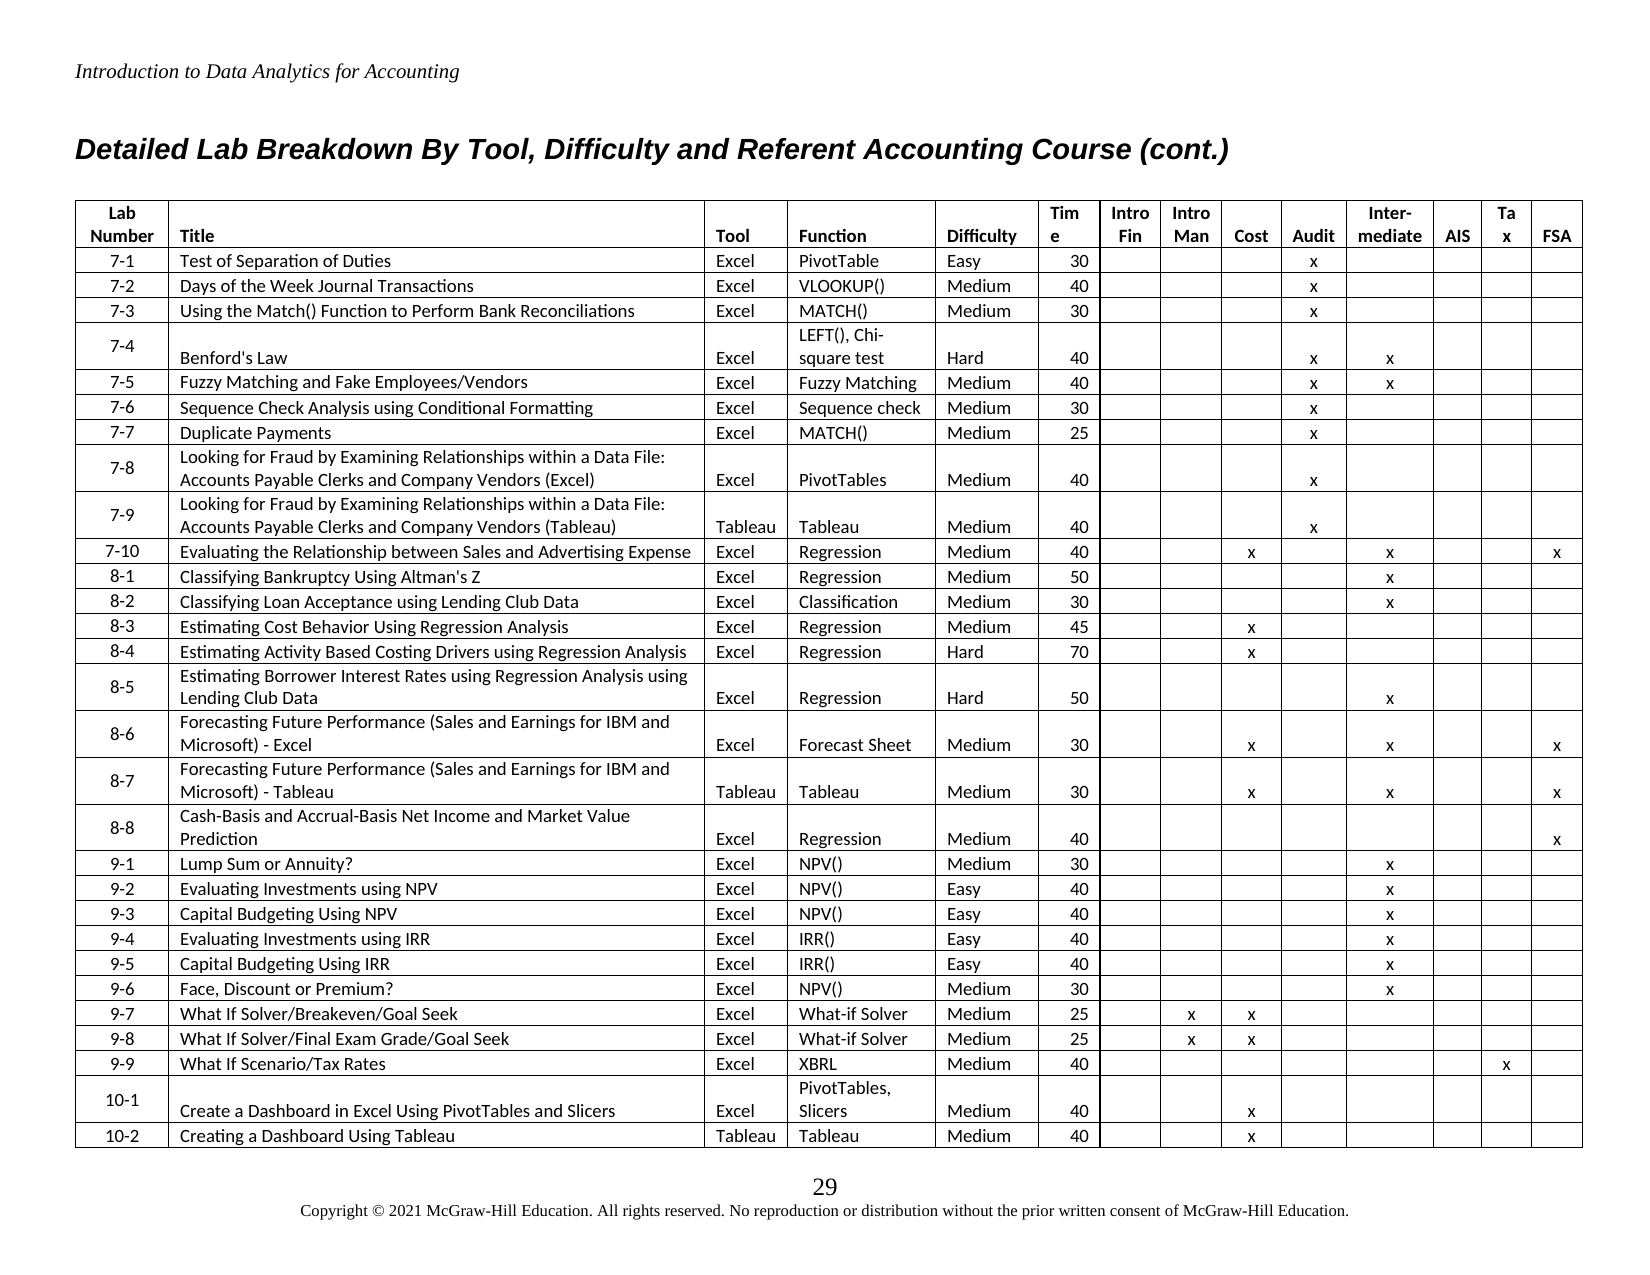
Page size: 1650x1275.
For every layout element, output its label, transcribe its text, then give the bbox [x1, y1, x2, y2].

table_cell 25 [1039, 1001, 1099, 1025]
table_cell Medium [936, 1051, 1038, 1075]
table_cell [1434, 926, 1481, 950]
table_cell [1161, 298, 1221, 322]
table_cell Classification [788, 589, 935, 613]
table_cell [1482, 639, 1531, 663]
table_cell [1347, 273, 1433, 297]
table_cell 30 [1039, 298, 1099, 322]
table_cell [1347, 1026, 1433, 1050]
table_cell [1482, 976, 1531, 1000]
table_cell x [1347, 926, 1433, 950]
table_cell Excel [705, 539, 787, 563]
table_cell [1161, 323, 1221, 369]
table_cell [1482, 851, 1531, 875]
table_cell x [1532, 711, 1582, 757]
table_cell 40 [1039, 1076, 1099, 1122]
table_cell [1101, 664, 1160, 710]
table_cell [1434, 323, 1481, 369]
table_cell [1482, 323, 1531, 369]
table_cell Regression [788, 614, 935, 638]
table_cell Medium [936, 758, 1038, 803]
table_cell 25 [1039, 420, 1099, 444]
table_cell [1434, 805, 1481, 850]
table_cell [1482, 248, 1531, 272]
table_cell [1482, 1123, 1531, 1147]
table_cell [1532, 901, 1582, 925]
table_cell Excel [705, 976, 787, 1000]
table_cell [1282, 1026, 1346, 1050]
table_cell [1434, 370, 1481, 394]
table_cell [1434, 758, 1481, 803]
table_cell [1282, 851, 1346, 875]
table_cell [1282, 1051, 1346, 1075]
table_cell [1161, 492, 1221, 538]
table_cell What-if Solver [788, 1026, 935, 1050]
table_cell [1101, 1026, 1160, 1050]
table_cell [1347, 395, 1433, 419]
table_cell 7-9 [76, 492, 168, 538]
table_cell Medium [936, 1123, 1038, 1147]
table_cell Medium [936, 851, 1038, 875]
table_cell Excel [705, 589, 787, 613]
table_cell Excel [705, 614, 787, 638]
table_cell Estimating Borrower Interest Rates using Regression Analysis using Lending Club Data [169, 664, 704, 710]
table_cell [1532, 445, 1582, 491]
table_cell Tableau [788, 492, 935, 538]
table_cell Using the Match() Function to Perform Bank Reconciliations [169, 298, 704, 322]
table_cell Medium [936, 589, 1038, 613]
table_cell [1101, 711, 1160, 757]
table_cell [1482, 614, 1531, 638]
table_cell 40 [1039, 492, 1099, 538]
table_cell Medium [936, 492, 1038, 538]
table_cell x [1532, 758, 1582, 803]
table_cell [1222, 876, 1281, 900]
table_cell 30 [1039, 248, 1099, 272]
table_cell [1532, 664, 1582, 710]
table_cell 30 [1039, 851, 1099, 875]
table_cell [1482, 1001, 1531, 1025]
table_cell Creating a Dashboard Using Tableau [169, 1123, 704, 1147]
table_cell MATCH() [788, 420, 935, 444]
table_cell Medium [936, 539, 1038, 563]
table_cell [1222, 664, 1281, 710]
table_cell [1347, 1123, 1433, 1147]
table_cell LEFT(), Chi-square test [788, 323, 935, 369]
table_cell x [1347, 876, 1433, 900]
table_cell [1532, 851, 1582, 875]
table_cell Excel [705, 395, 787, 419]
table_cell [1482, 805, 1531, 850]
table_cell [1434, 876, 1481, 900]
table_cell Medium [936, 273, 1038, 297]
table_cell x [1222, 614, 1281, 638]
table_cell [1532, 589, 1582, 613]
table_cell Test of Separation of Duties [169, 248, 704, 272]
table_cell [1482, 589, 1531, 613]
table_cell [1532, 298, 1582, 322]
table_cell Excel [705, 420, 787, 444]
table_cell [1161, 445, 1221, 491]
table_cell 9-9 [76, 1051, 168, 1075]
table_cell [1161, 926, 1221, 950]
table_cell NPV() [788, 876, 935, 900]
table_cell [1434, 1051, 1481, 1075]
table_cell 30 [1039, 976, 1099, 1000]
table_cell Evaluating Investments using NPV [169, 876, 704, 900]
table_cell [1101, 926, 1160, 950]
table_cell [1161, 711, 1221, 757]
table_cell x [1161, 1001, 1221, 1025]
table_cell x [1347, 539, 1433, 563]
table_cell [1434, 395, 1481, 419]
table_cell x [1347, 370, 1433, 394]
table_cell [1101, 395, 1160, 419]
table_cell [1282, 711, 1346, 757]
table_cell Regression [788, 564, 935, 588]
table_cell x [1482, 1051, 1531, 1075]
table_cell x [1347, 564, 1433, 588]
table_cell [1434, 976, 1481, 1000]
table_cell [1482, 445, 1531, 491]
table_header AIS [1434, 201, 1481, 247]
table_cell [1434, 1123, 1481, 1147]
table_cell [1282, 639, 1346, 663]
table_cell [1282, 805, 1346, 850]
table_cell Excel [705, 711, 787, 757]
table_cell 9-6 [76, 976, 168, 1000]
table_cell 40 [1039, 805, 1099, 850]
table_cell [1434, 1076, 1481, 1122]
table_cell [1347, 1076, 1433, 1122]
table_cell [1161, 976, 1221, 1000]
table_cell [1434, 664, 1481, 710]
table_cell [1282, 664, 1346, 710]
table_cell Duplicate Payments [169, 420, 704, 444]
table_cell 7-2 [76, 273, 168, 297]
table_cell [1161, 564, 1221, 588]
table_cell [1532, 614, 1582, 638]
table_cell [1347, 420, 1433, 444]
table_cell XBRL [788, 1051, 935, 1075]
table_cell 40 [1039, 926, 1099, 950]
table_cell [1482, 758, 1531, 803]
table_cell 7-10 [76, 539, 168, 563]
table_cell 7-4 [76, 323, 168, 369]
table_cell [1347, 248, 1433, 272]
table_cell Capital Budgeting Using IRR [169, 951, 704, 975]
table_cell Regression [788, 539, 935, 563]
table_cell [1101, 445, 1160, 491]
table_cell [1222, 926, 1281, 950]
table_cell [1434, 1026, 1481, 1050]
table_cell x [1282, 420, 1346, 444]
table_cell [1532, 1051, 1582, 1075]
table_cell [1434, 445, 1481, 491]
table_cell 8-8 [76, 805, 168, 850]
table_cell [1101, 298, 1160, 322]
table_cell Excel [705, 445, 787, 491]
table_cell [1101, 805, 1160, 850]
table_cell [1222, 976, 1281, 1000]
table_cell 70 [1039, 639, 1099, 663]
table_cell [1101, 564, 1160, 588]
table_cell [1482, 1026, 1531, 1050]
table_cell [1222, 851, 1281, 875]
table_cell [1434, 298, 1481, 322]
table_cell [1482, 370, 1531, 394]
table_cell 40 [1039, 1123, 1099, 1147]
table_cell x [1347, 589, 1433, 613]
table_cell Medium [936, 445, 1038, 491]
table_cell x [1222, 1001, 1281, 1025]
table_cell [1482, 273, 1531, 297]
table_cell [1434, 639, 1481, 663]
table_cell [1101, 370, 1160, 394]
table_header FSA [1532, 201, 1582, 247]
table_cell PivotTables [788, 445, 935, 491]
table_cell Excel [705, 639, 787, 663]
table_cell [1282, 901, 1346, 925]
table_cell Tableau [705, 1123, 787, 1147]
table_cell IRR() [788, 926, 935, 950]
table_cell [1282, 926, 1346, 950]
table_header Tool [705, 201, 787, 247]
table_cell [1101, 1123, 1160, 1147]
table_cell Excel [705, 876, 787, 900]
table_cell [1532, 1076, 1582, 1122]
table_cell [1282, 876, 1346, 900]
table_cell 7-7 [76, 420, 168, 444]
table_cell [1101, 539, 1160, 563]
table_cell Forecasting Future Performance (Sales and Earnings for IBM and Microsoft) - Excel [169, 711, 704, 757]
table_cell [1101, 876, 1160, 900]
table_cell x [1282, 248, 1346, 272]
table_cell [1161, 876, 1221, 900]
table_cell What If Solver/Final Exam Grade/Goal Seek [169, 1026, 704, 1050]
table_cell Regression [788, 664, 935, 710]
table_cell NPV() [788, 901, 935, 925]
table_cell [1282, 976, 1346, 1000]
table_cell x [1347, 976, 1433, 1000]
table_cell [1347, 1001, 1433, 1025]
table_cell [1434, 1001, 1481, 1025]
table_cell [1282, 1076, 1346, 1122]
table_cell 9-5 [76, 951, 168, 975]
table_cell [1532, 420, 1582, 444]
table_cell 9-3 [76, 901, 168, 925]
table_cell Cash-Basis and Accrual-Basis Net Income and Market Value Prediction [169, 805, 704, 850]
table_cell x [1347, 758, 1433, 803]
table_cell [1347, 492, 1433, 538]
table_cell 9-8 [76, 1026, 168, 1050]
table_header Audit [1282, 201, 1346, 247]
table_cell Face, Discount or Premium? [169, 976, 704, 1000]
table_cell [1434, 589, 1481, 613]
table_cell [1482, 492, 1531, 538]
table_cell [1101, 323, 1160, 369]
table_cell [1434, 614, 1481, 638]
table_cell x [1222, 1123, 1281, 1147]
table_cell IRR() [788, 951, 935, 975]
table_cell [1222, 951, 1281, 975]
table_cell x [1282, 323, 1346, 369]
table_cell [1222, 370, 1281, 394]
table_cell [1101, 1001, 1160, 1025]
table_cell x [1282, 395, 1346, 419]
table_header Title [169, 201, 704, 247]
table_cell Excel [705, 805, 787, 850]
table_cell [1482, 926, 1531, 950]
table_cell x [1347, 664, 1433, 710]
table_header Inter- mediate [1347, 201, 1433, 247]
table_header Difficulty [936, 201, 1038, 247]
table_cell 8-7 [76, 758, 168, 803]
table_cell [1282, 564, 1346, 588]
table_cell [1532, 492, 1582, 538]
table_cell [1434, 851, 1481, 875]
table_cell [1161, 539, 1221, 563]
table_cell NPV() [788, 976, 935, 1000]
table_cell Regression [788, 805, 935, 850]
table_cell 9-1 [76, 851, 168, 875]
table_cell [1222, 492, 1281, 538]
table_cell Excel [705, 248, 787, 272]
table_cell [1222, 589, 1281, 613]
table_cell [1532, 1123, 1582, 1147]
table_cell [1101, 976, 1160, 1000]
table_cell Forecast Sheet [788, 711, 935, 757]
table_cell x [1347, 901, 1433, 925]
table_cell [1161, 951, 1221, 975]
table_cell Medium [936, 395, 1038, 419]
table_cell 40 [1039, 901, 1099, 925]
table_cell 30 [1039, 758, 1099, 803]
table_cell What If Scenario/Tax Rates [169, 1051, 704, 1075]
table_cell x [1347, 951, 1433, 975]
table_cell 9-4 [76, 926, 168, 950]
table_cell x [1222, 639, 1281, 663]
table_cell Excel [705, 1076, 787, 1122]
table_cell [1434, 539, 1481, 563]
table_cell 7-8 [76, 445, 168, 491]
table_cell 40 [1039, 1051, 1099, 1075]
table_cell 40 [1039, 370, 1099, 394]
table_cell Medium [936, 1026, 1038, 1050]
table_cell 7-3 [76, 298, 168, 322]
table_cell [1347, 614, 1433, 638]
table_cell [1347, 805, 1433, 850]
table_cell [1222, 564, 1281, 588]
table_cell Fuzzy Matching [788, 370, 935, 394]
table_cell [1532, 876, 1582, 900]
table_cell [1532, 370, 1582, 394]
table_cell Benford's Law [169, 323, 704, 369]
table_cell [1532, 951, 1582, 975]
table_cell 40 [1039, 539, 1099, 563]
table_cell Capital Budgeting Using NPV [169, 901, 704, 925]
table_cell 7-1 [76, 248, 168, 272]
table_header Intro Man [1161, 201, 1221, 247]
table_cell [1161, 614, 1221, 638]
table_cell [1532, 323, 1582, 369]
table_cell [1161, 248, 1221, 272]
table_cell Tableau [705, 758, 787, 803]
table_cell 40 [1039, 273, 1099, 297]
table_cell [1532, 273, 1582, 297]
table_cell [1101, 614, 1160, 638]
table_cell PivotTables, Slicers [788, 1076, 935, 1122]
table_cell [1347, 298, 1433, 322]
table_cell Estimating Activity Based Costing Drivers using Regression Analysis [169, 639, 704, 663]
table_cell Hard [936, 639, 1038, 663]
table_cell [1434, 248, 1481, 272]
table_cell x [1222, 1026, 1281, 1050]
table_cell 9-7 [76, 1001, 168, 1025]
table_cell MATCH() [788, 298, 935, 322]
table_cell [1222, 445, 1281, 491]
table_cell [1347, 639, 1433, 663]
table_cell Excel [705, 1001, 787, 1025]
table_cell 40 [1039, 951, 1099, 975]
table_cell [1282, 758, 1346, 803]
table_cell [1101, 639, 1160, 663]
table_cell 8-1 [76, 564, 168, 588]
table_cell x [1222, 539, 1281, 563]
table_cell [1101, 758, 1160, 803]
table_cell Medium [936, 298, 1038, 322]
table_cell [1101, 420, 1160, 444]
table_cell [1532, 639, 1582, 663]
table_cell Medium [936, 614, 1038, 638]
table_header Time [1039, 201, 1099, 247]
table_header Cost [1222, 201, 1281, 247]
table_cell Excel [705, 564, 787, 588]
table_cell Classifying Bankruptcy Using Altman's Z [169, 564, 704, 588]
table_cell Regression [788, 639, 935, 663]
table_cell x [1222, 758, 1281, 803]
table_cell [1161, 420, 1221, 444]
table_cell 40 [1039, 445, 1099, 491]
table_cell 8-5 [76, 664, 168, 710]
table_cell PivotTable [788, 248, 935, 272]
table_cell [1532, 564, 1582, 588]
table_cell 10-2 [76, 1123, 168, 1147]
table_cell [1482, 539, 1531, 563]
table_cell 25 [1039, 1026, 1099, 1050]
table_cell Hard [936, 664, 1038, 710]
table_cell [1482, 951, 1531, 975]
table_cell [1434, 273, 1481, 297]
table_cell Easy [936, 248, 1038, 272]
table_cell x [1282, 445, 1346, 491]
table_cell [1222, 420, 1281, 444]
table_cell [1222, 298, 1281, 322]
table_header Tax [1482, 201, 1531, 247]
table_cell [1532, 1001, 1582, 1025]
table_cell [1222, 901, 1281, 925]
table_cell [1161, 901, 1221, 925]
table_cell Sequence Check Analysis using Conditional Formatting [169, 395, 704, 419]
table_cell 50 [1039, 664, 1099, 710]
table_cell [1222, 395, 1281, 419]
table_cell [1161, 370, 1221, 394]
table_cell [1101, 951, 1160, 975]
table_cell x [1532, 805, 1582, 850]
table_cell Excel [705, 664, 787, 710]
table_cell 7-6 [76, 395, 168, 419]
table_cell [1434, 711, 1481, 757]
table_header Function [788, 201, 935, 247]
table_cell x [1347, 711, 1433, 757]
table_cell Tableau [788, 758, 935, 803]
table_cell NPV() [788, 851, 935, 875]
table_cell Excel [705, 926, 787, 950]
table_cell [1222, 273, 1281, 297]
table_cell [1434, 420, 1481, 444]
table_cell [1434, 564, 1481, 588]
table_cell Medium [936, 805, 1038, 850]
table_cell Excel [705, 370, 787, 394]
table_cell [1482, 901, 1531, 925]
table_cell [1347, 1051, 1433, 1075]
table_cell [1161, 1051, 1221, 1075]
table_cell 45 [1039, 614, 1099, 638]
table_cell Medium [936, 420, 1038, 444]
table_cell 8-3 [76, 614, 168, 638]
table_cell 30 [1039, 711, 1099, 757]
table_cell [1161, 589, 1221, 613]
table_cell x [1161, 1026, 1221, 1050]
table_cell [1101, 589, 1160, 613]
table_cell 50 [1039, 564, 1099, 588]
table_cell 30 [1039, 395, 1099, 419]
table_cell [1482, 876, 1531, 900]
table_cell Easy [936, 876, 1038, 900]
table_cell Lump Sum or Annuity? [169, 851, 704, 875]
table_cell Easy [936, 926, 1038, 950]
table_cell [1482, 298, 1531, 322]
table_cell [1161, 1076, 1221, 1122]
table_cell 8-6 [76, 711, 168, 757]
table_cell Looking for Fraud by Examining Relationships within a Data File: Accounts Payable Clerks and Company Vendors (Excel) [169, 445, 704, 491]
table_cell 30 [1039, 589, 1099, 613]
table_cell [1482, 420, 1531, 444]
table_cell x [1282, 492, 1346, 538]
table_cell Excel [705, 901, 787, 925]
table_cell x [1282, 298, 1346, 322]
table_cell [1161, 395, 1221, 419]
table_cell x [1532, 539, 1582, 563]
subtitle Detailed Lab Breakdown By Tool, Difficulty and Referent Accounting Course (cont.) [75, 132, 1575, 166]
table_cell 8-2 [76, 589, 168, 613]
table_cell Excel [705, 951, 787, 975]
table_cell [1161, 639, 1221, 663]
table_cell x [1282, 273, 1346, 297]
table_cell Easy [936, 951, 1038, 975]
table_cell 9-2 [76, 876, 168, 900]
table_cell Tableau [788, 1123, 935, 1147]
table_cell x [1222, 711, 1281, 757]
table_cell [1282, 1123, 1346, 1147]
table_cell [1434, 492, 1481, 538]
table_cell [1161, 851, 1221, 875]
table_cell [1282, 1001, 1346, 1025]
table_cell Medium [936, 711, 1038, 757]
table_cell Sequence check [788, 395, 935, 419]
table_cell Excel [705, 298, 787, 322]
table_cell Evaluating the Relationship between Sales and Advertising Expense [169, 539, 704, 563]
table_cell [1161, 664, 1221, 710]
table_cell [1161, 273, 1221, 297]
table_cell [1532, 395, 1582, 419]
table_cell [1222, 248, 1281, 272]
table_cell [1101, 273, 1160, 297]
table_cell 40 [1039, 876, 1099, 900]
table_cell Hard [936, 323, 1038, 369]
table_cell [1161, 1123, 1221, 1147]
table_cell What If Solver/Breakeven/Goal Seek [169, 1001, 704, 1025]
table_cell Medium [936, 1076, 1038, 1122]
table_cell [1532, 248, 1582, 272]
table_cell [1101, 492, 1160, 538]
table_cell x [1347, 323, 1433, 369]
table_cell Medium [936, 976, 1038, 1000]
table_cell [1101, 901, 1160, 925]
table_cell [1161, 758, 1221, 803]
table_cell [1532, 976, 1582, 1000]
table_cell Forecasting Future Performance (Sales and Earnings for IBM and Microsoft) - Tableau [169, 758, 704, 803]
table_cell [1101, 1076, 1160, 1122]
table_cell Excel [705, 851, 787, 875]
table_cell [1482, 711, 1531, 757]
table_cell Fuzzy Matching and Fake Employees/Vendors [169, 370, 704, 394]
table_cell [1222, 323, 1281, 369]
table_cell VLOOKUP() [788, 273, 935, 297]
table_cell [1434, 951, 1481, 975]
table_cell Estimating Cost Behavior Using Regression Analysis [169, 614, 704, 638]
table_cell [1282, 539, 1346, 563]
table_cell x [1222, 1076, 1281, 1122]
table_cell [1101, 248, 1160, 272]
table_cell [1161, 805, 1221, 850]
table_cell [1101, 851, 1160, 875]
table_cell [1532, 926, 1582, 950]
table_header Lab Number [76, 201, 168, 247]
table_cell [1532, 1026, 1582, 1050]
table_cell Medium [936, 370, 1038, 394]
table_header Intro Fin [1101, 201, 1160, 247]
table_cell [1222, 805, 1281, 850]
table_cell [1482, 564, 1531, 588]
table_cell Medium [936, 1001, 1038, 1025]
table_cell [1282, 614, 1346, 638]
table_cell [1347, 445, 1433, 491]
table_cell Excel [705, 1026, 787, 1050]
table_cell x [1347, 851, 1433, 875]
table_cell Excel [705, 323, 787, 369]
table_cell [1222, 1051, 1281, 1075]
table_cell [1101, 1051, 1160, 1075]
table_cell Excel [705, 273, 787, 297]
table_cell 40 [1039, 323, 1099, 369]
table_cell 10-1 [76, 1076, 168, 1122]
table_cell Medium [936, 564, 1038, 588]
table_cell [1482, 395, 1531, 419]
table_cell [1282, 589, 1346, 613]
table_cell Tableau [705, 492, 787, 538]
table_cell [1482, 1076, 1531, 1122]
table_cell 7-5 [76, 370, 168, 394]
table_cell Excel [705, 1051, 787, 1075]
table_cell Create a Dashboard in Excel Using PivotTables and Slicers [169, 1076, 704, 1122]
table_cell [1282, 951, 1346, 975]
table_cell [1482, 664, 1531, 710]
table_cell 8-4 [76, 639, 168, 663]
table_cell Classifying Loan Acceptance using Lending Club Data [169, 589, 704, 613]
table_cell Evaluating Investments using IRR [169, 926, 704, 950]
table_cell x [1282, 370, 1346, 394]
table_cell Days of the Week Journal Transactions [169, 273, 704, 297]
table_cell What-if Solver [788, 1001, 935, 1025]
table_cell Easy [936, 901, 1038, 925]
table_cell [1434, 901, 1481, 925]
table_cell Looking for Fraud by Examining Relationships within a Data File: Accounts Payable Clerks and Company Vendors (Tableau) [169, 492, 704, 538]
